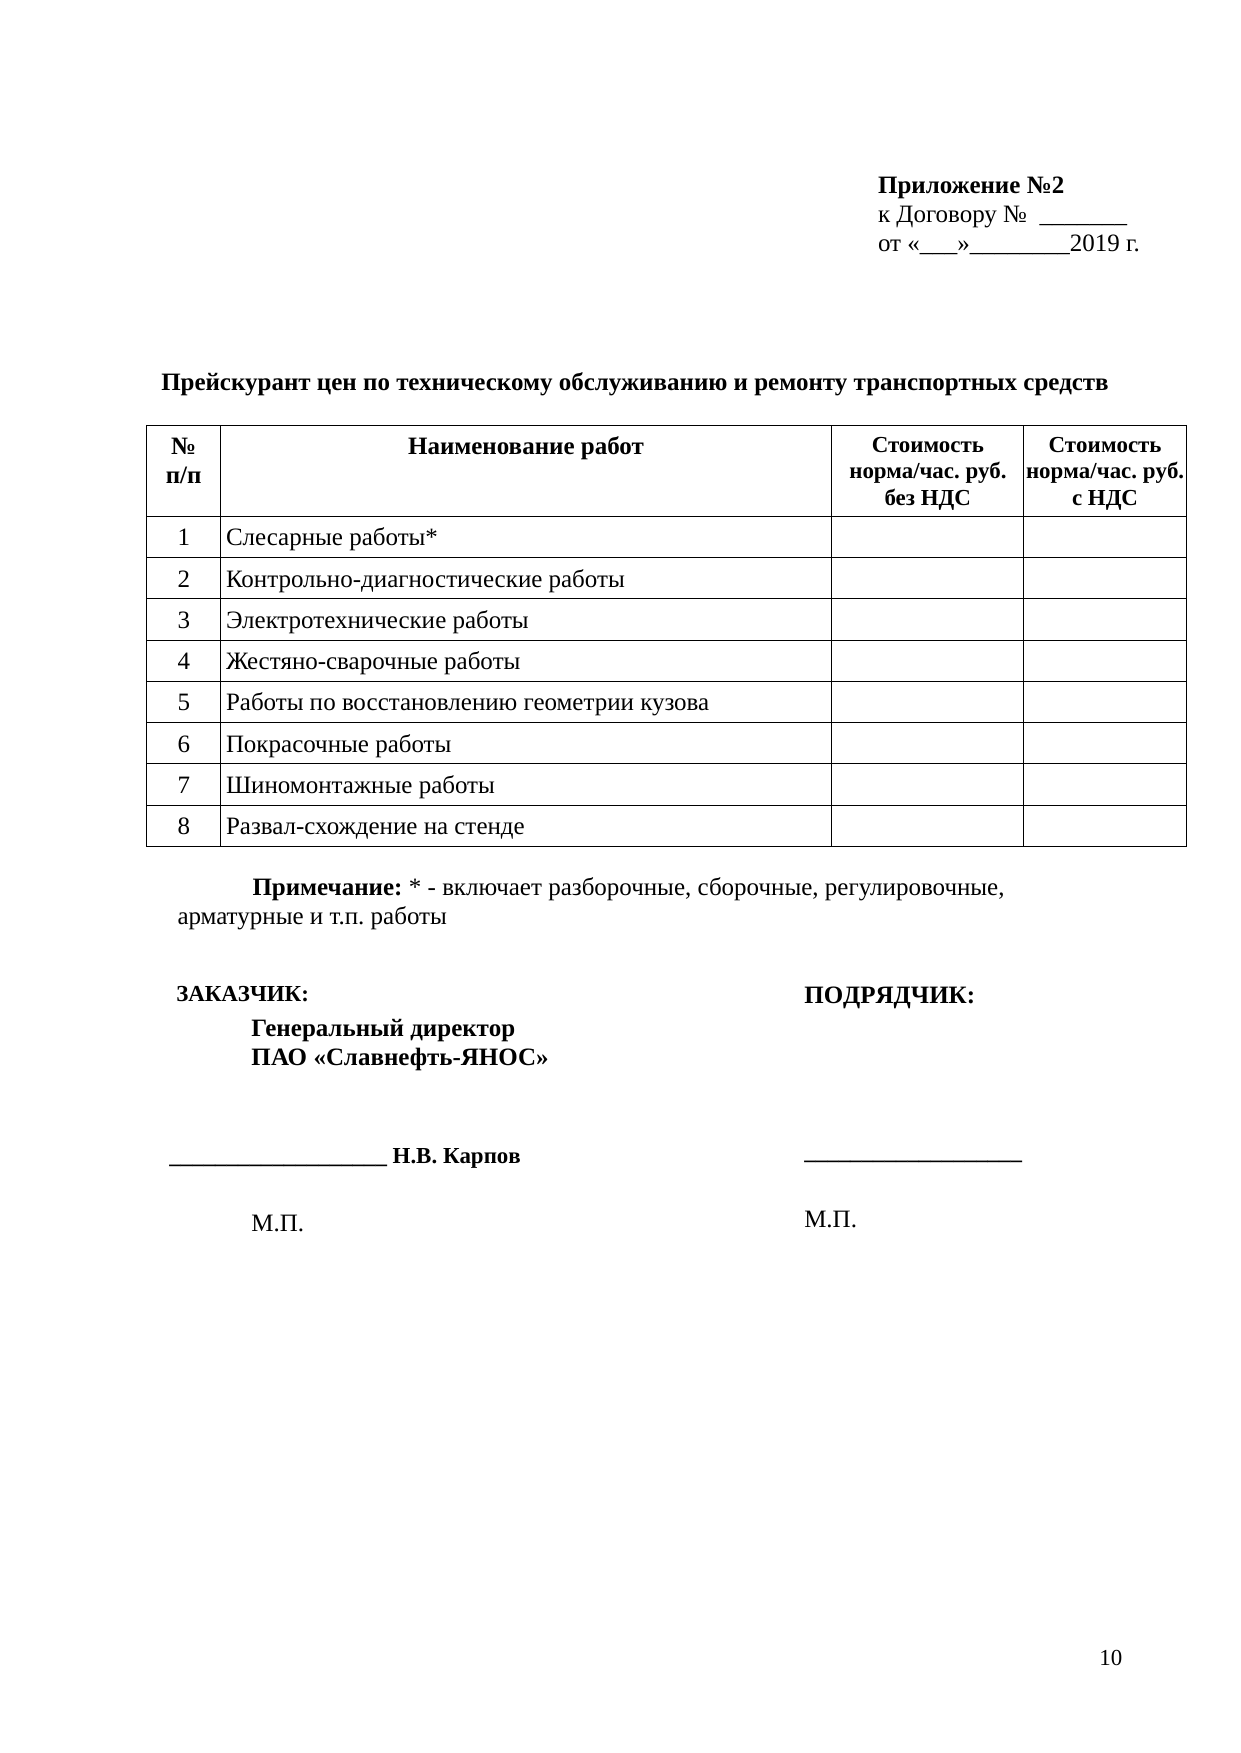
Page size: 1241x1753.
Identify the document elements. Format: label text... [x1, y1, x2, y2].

text Прейскурант цен по техническому обслуживанию и ремонту транспортных средств [148, 367, 1122, 396]
table_header № п/п [147, 426, 220, 516]
table_cell 8 [147, 806, 220, 846]
text Примечание: * - включает разборочные, сборочные, регулировочные, арматурные и т.п. работы [177, 872, 1122, 929]
table_cell Слесарные работы* [221, 517, 831, 557]
table_header Наименование работ [221, 426, 831, 516]
table_cell Развал-схождение на стенде [221, 806, 831, 846]
table_cell [832, 764, 1023, 804]
table_cell 7 [147, 764, 220, 804]
table_cell [832, 723, 1023, 763]
table_header Стоимость норма/час. руб. без НДС [832, 426, 1023, 516]
table_cell 1 [147, 517, 220, 557]
table_cell Работы по восстановлению геометрии кузова [221, 682, 831, 722]
table_header ПОДРЯДЧИК: ___________________ М.П. [793, 980, 1240, 1237]
table_cell [832, 558, 1023, 598]
table_cell [1024, 599, 1186, 639]
table_cell Жестяно-сварочные работы [221, 641, 831, 681]
table_cell [832, 806, 1023, 846]
table_cell [1024, 723, 1186, 763]
table_cell 2 [147, 558, 220, 598]
table_cell 4 [147, 641, 220, 681]
table_cell [1024, 682, 1186, 722]
table_cell Шиномонтажные работы [221, 764, 831, 804]
table_cell [832, 599, 1023, 639]
table_cell [1024, 806, 1186, 846]
table_cell [1024, 764, 1186, 804]
table_header ЗАКАЗЧИК: Генеральный директор ПАО «Славнефть-ЯНОС» ___________________ Н.В. Карпов М.П. [158, 980, 793, 1237]
table_cell [832, 641, 1023, 681]
table_cell Контрольно-диагностические работы [221, 558, 831, 598]
table_cell [832, 682, 1023, 722]
table_cell [1024, 641, 1186, 681]
table_cell [832, 517, 1023, 557]
table_header Приложение №2 к Договору № _______ от «___»________2019 г. [867, 147, 1236, 310]
table_cell [1024, 558, 1186, 598]
table_cell Электротехнические работы [221, 599, 831, 639]
table_cell 3 [147, 599, 220, 639]
table_cell 6 [147, 723, 220, 763]
table_header Стоимость норма/час. руб. с НДС [1024, 426, 1186, 516]
table_cell [1024, 517, 1186, 557]
table_cell Покрасочные работы [221, 723, 831, 763]
table_cell 5 [147, 682, 220, 722]
